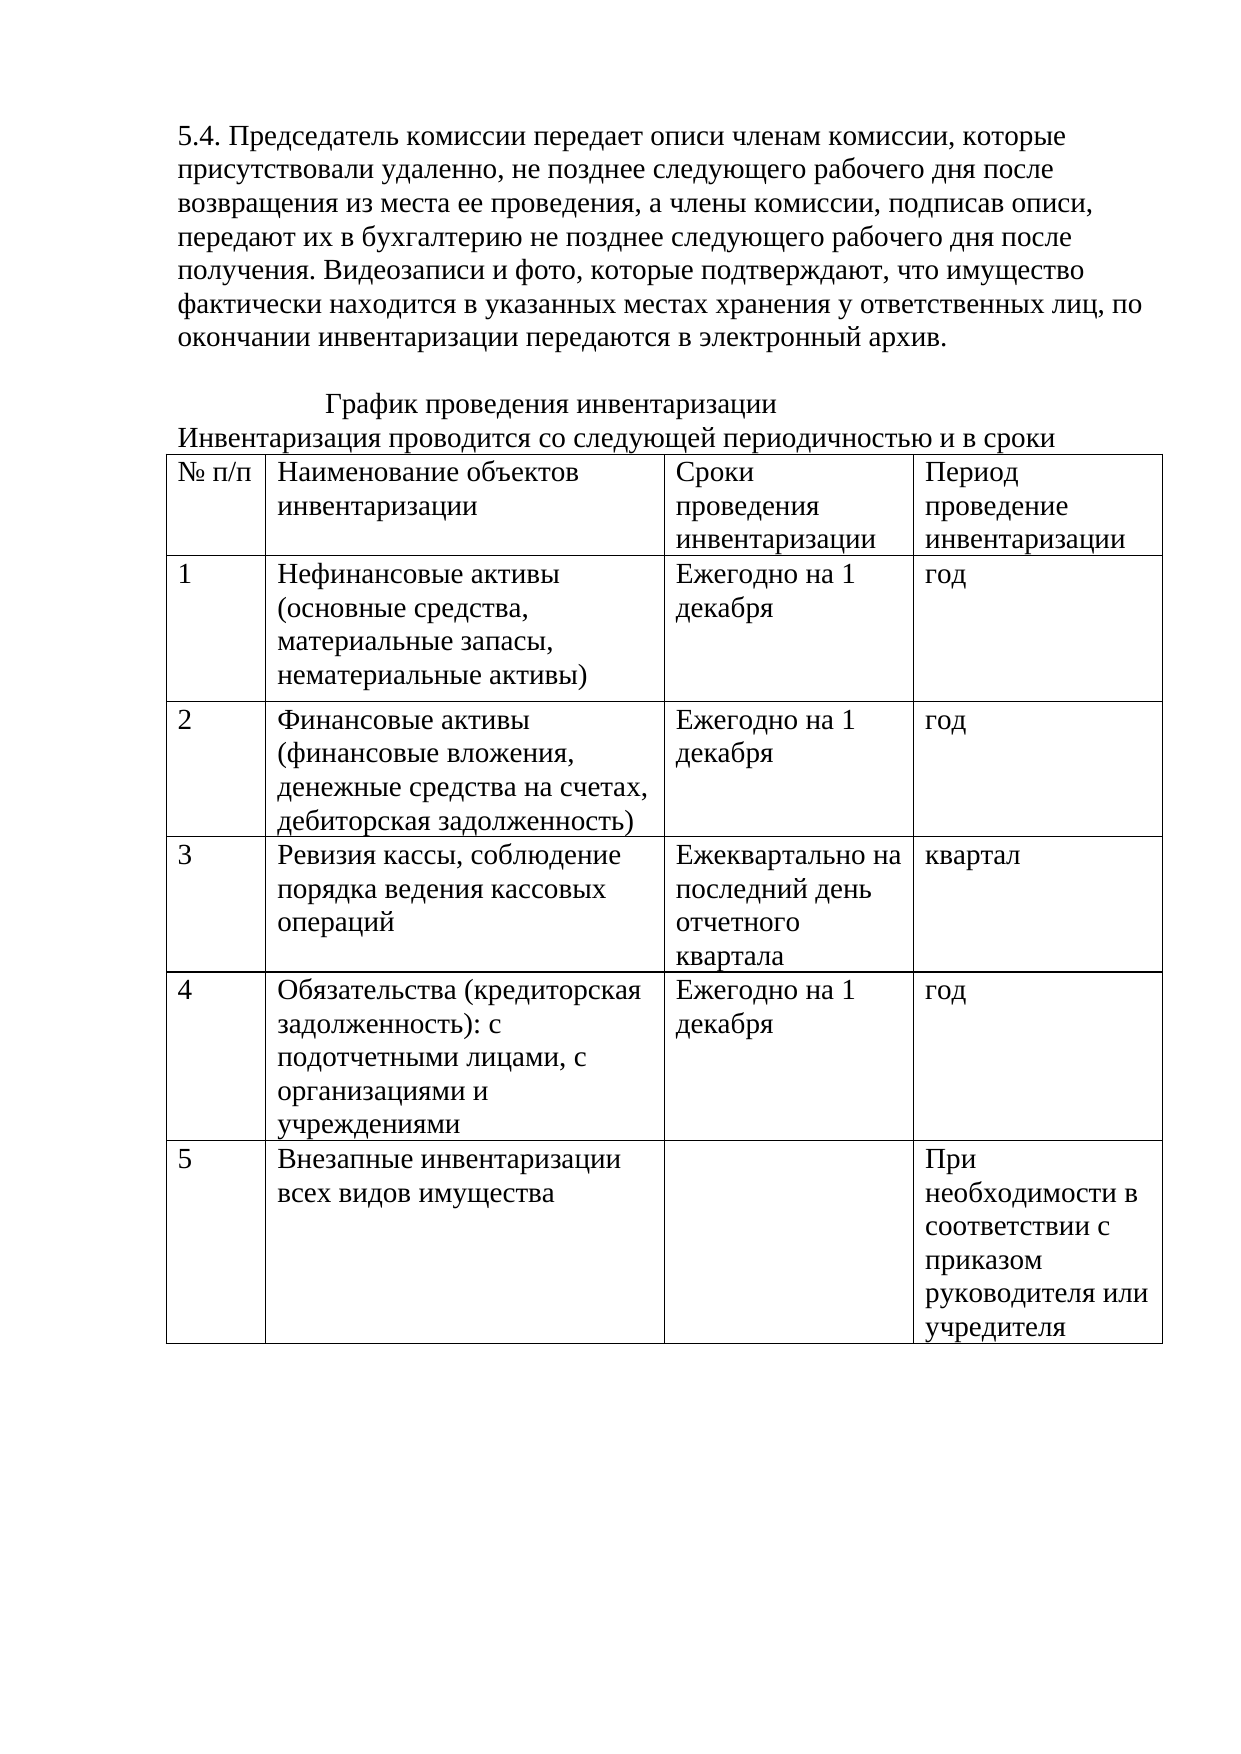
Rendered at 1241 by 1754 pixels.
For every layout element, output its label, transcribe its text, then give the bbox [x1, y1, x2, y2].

text 5.4. Председатель комиссии передает описи членам комиссии, которые присутствовали удаленно, не позднее следующего рабочего дня после возвращения из места ее проведения, а члены комиссии, подписав описи, передают их в бухгалтерию не позднее следующего рабочего дня после получения. Видеозаписи и фото, которые подтверждают, что имущество фактически находится в указанных местах хранения у ответственных лиц, по окончании инвентаризации передаются в электронный архив. [177, 118, 1152, 353]
table_header Период проведение инвентаризации [914, 455, 1162, 555]
table_cell Ежегодно на 1 декабря [665, 973, 913, 1140]
table_cell 4 [167, 973, 265, 1140]
table_cell год [914, 702, 1162, 836]
table_cell 2 [167, 702, 265, 836]
table_cell Ежегодно на 1 декабря [665, 556, 913, 701]
table_cell Ежеквартально на последний день отчетного квартала [665, 837, 913, 971]
table_cell Нефинансовые активы (основные средства, материальные запасы, нематериальные активы) [266, 556, 664, 701]
table_cell Ежегодно на 1 декабря [665, 702, 913, 836]
table_cell год [914, 556, 1162, 701]
table_cell Ревизия кассы, соблюдение порядка ведения кассовых операций [266, 837, 664, 971]
table_header № п/п [167, 455, 265, 555]
table_cell 3 [167, 837, 265, 971]
table_cell Внезапные инвентаризации всех видов имущества [266, 1141, 664, 1342]
text Инвентаризация проводится со следующей периодичностью и в сроки [177, 420, 1152, 453]
table_cell 5 [167, 1141, 265, 1342]
table_header Сроки проведения инвентаризации [665, 455, 913, 555]
table_cell [665, 1141, 913, 1342]
table_cell При необходимости в соответствии с приказом руководителя или учредителя [914, 1141, 1162, 1342]
table_cell Финансовые активы (финансовые вложения, денежные средства на счетах, дебиторская задолженность) [266, 702, 664, 836]
table_cell квартал [914, 837, 1162, 971]
table_cell Обязательства (кредиторская задолженность): с подотчетными лицами, с организациями и учреждениями [266, 973, 664, 1140]
table_header Наименование объектов инвентаризации [266, 455, 664, 555]
table_cell год [914, 973, 1162, 1140]
table_cell 1 [167, 556, 265, 701]
text График проведения инвентаризации [177, 386, 1152, 420]
